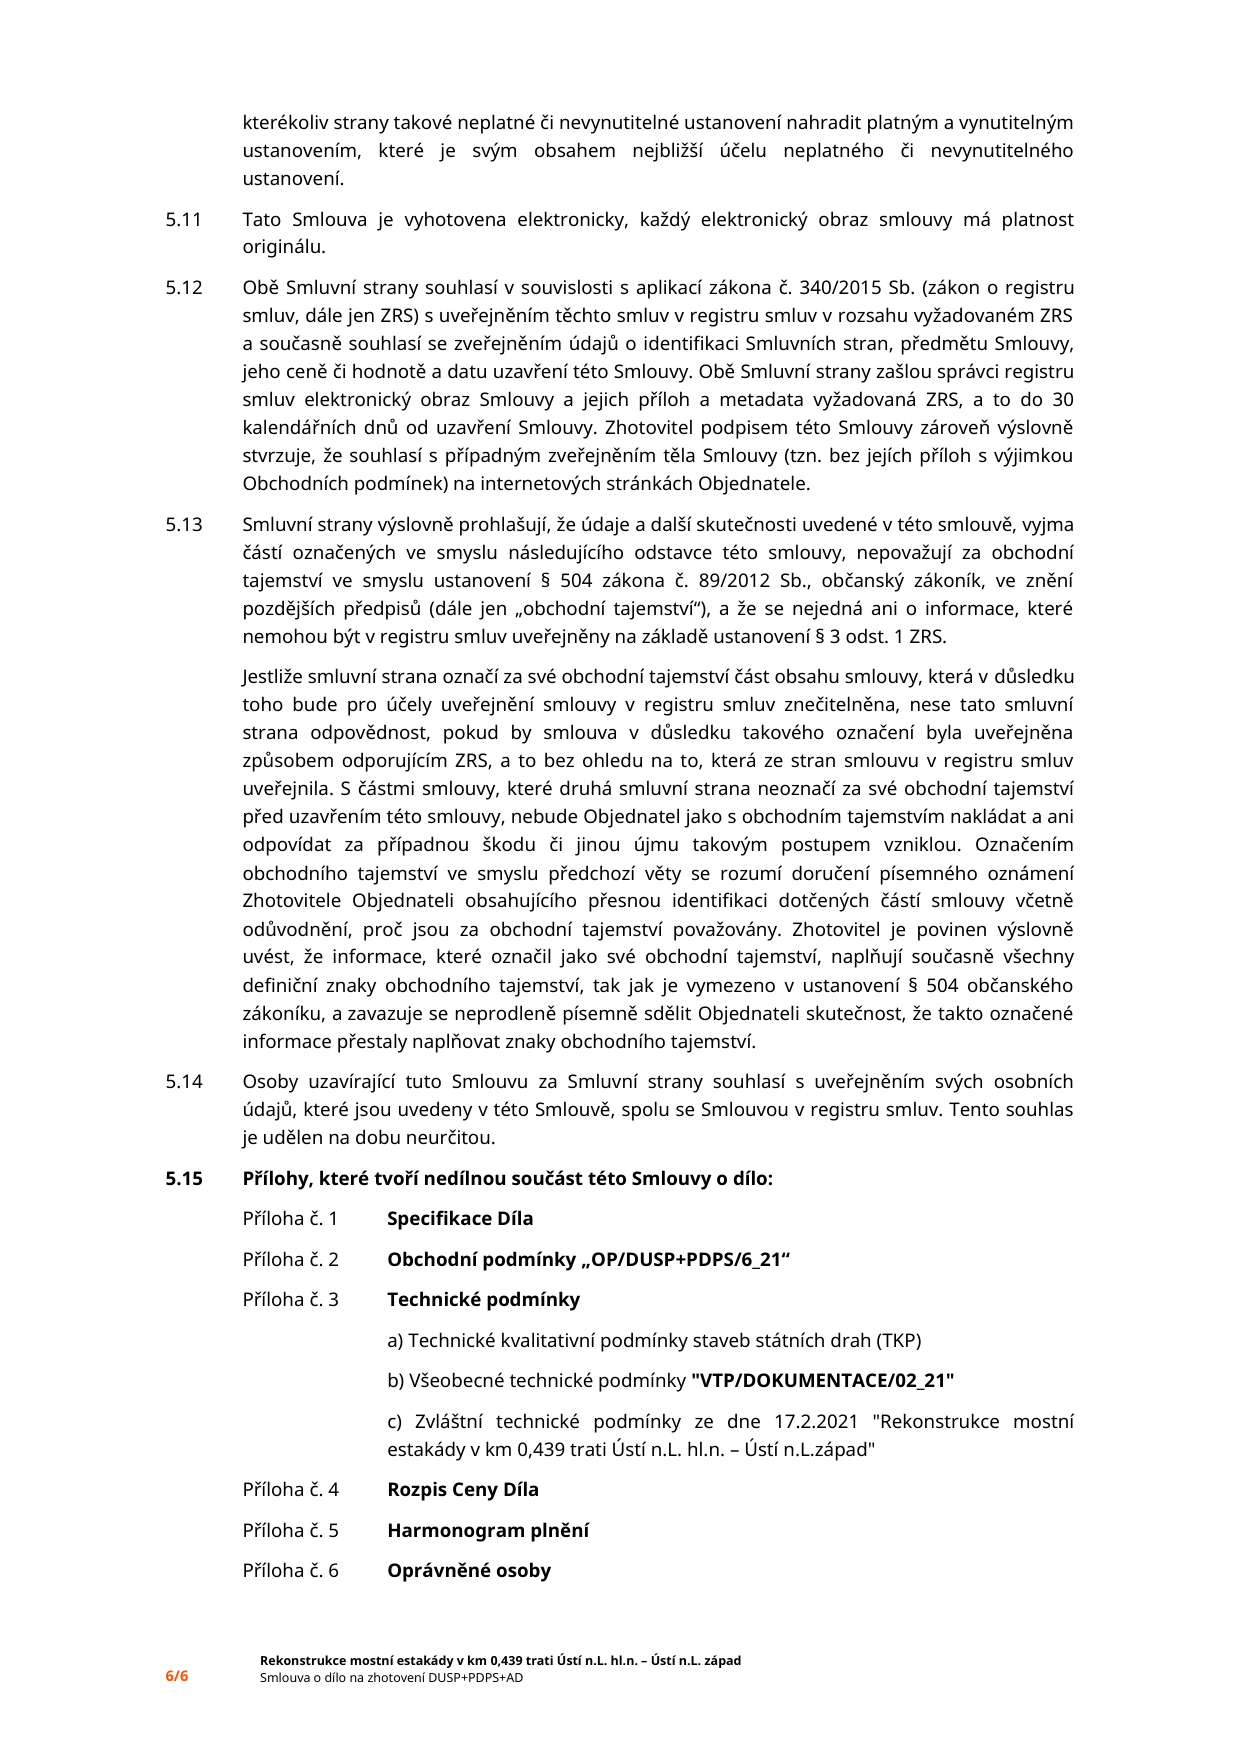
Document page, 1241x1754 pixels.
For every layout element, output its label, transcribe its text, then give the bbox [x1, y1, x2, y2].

text Příloha č. 2 Obchodní podmínky „OP/DUSP+PDPS/6_21“ [242, 1246, 1075, 1272]
text Příloha č. 3 Technické podmínky [242, 1287, 1075, 1312]
text b) Všeobecné technické podmínky "VTP/DOKUMENTACE/02_21" [387, 1368, 1075, 1393]
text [165, 109, 1075, 191]
text a) Technické kvalitativní podmínky staveb státních drah (TKP) [387, 1327, 1075, 1353]
text Tato Smlouva je vyhotovena elektronicky, každý elektronický obraz smlouvy má platnost originálu. [165, 206, 1075, 259]
text Přílohy, které tvoří nedílnou součást této Smlouvy o dílo: [165, 1165, 1075, 1191]
text Smluvní strany výslovně prohlašují, že údaje a další skutečnosti uvedené v této smlouvě, vyjma částí označených ve smyslu následujícího odstavce této smlouvy, nepovažují za obchodní tajemství ve smyslu ustanovení § 504 zákona č. 89/2012 Sb., občanský zákoník, ve znění pozdějších předpisů (dále jen „obchodní tajemství“), a že se nejedná ani o informace, které nemohou být v registru smluv uveřejněny na základě ustanovení § 3 odst. 1 ZRS. [165, 511, 1075, 649]
text Příloha č. 4 Rozpis Ceny Díla [242, 1477, 1075, 1502]
text Jestliže smluvní strana označí za své obchodní tajemství část obsahu smlouvy, která v důsledku toho bude pro účely uveřejnění smlouvy v registru smluv znečitelněna, nese tato smluvní strana odpovědnost, pokud by smlouva v důsledku takového označení byla uveřejněna způsobem odporujícím ZRS, a to bez ohledu na to, která ze stran smlouvu v registru smluv uveřejnila. S částmi smlouvy, které druhá smluvní strana neoznačí za své obchodní tajemství před uzavřením této smlouvy, nebude Objednatel jako s obchodním tajemstvím nakládat a ani odpovídat za případnou škodu či jinou újmu takovým postupem vzniklou. Označením obchodního tajemství ve smyslu předchozí věty se rozumí doručení písemného oznámení Zhotovitele Objednateli obsahujícího přesnou identifikaci dotčených částí smlouvy včetně odůvodnění, proč jsou za obchodní tajemství považovány. Zhotovitel je povinen výslovně uvést, že informace, které označil jako své obchodní tajemství, naplňují současně všechny definiční znaky obchodního tajemství, tak jak je vymezeno v ustanovení § 504 občanského zákoníku, a zavazuje se neprodleně písemně sdělit Objednateli skutečnost, že takto označené informace přestaly naplňovat znaky obchodního tajemství. [242, 664, 1075, 1053]
text c) Zvláštní technické podmínky ze dne 17.2.2021 "Rekonstrukce mostní estakády v km 0,439 trati Ústí n.L. hl.n. – Ústí n.L.západ" [387, 1408, 1075, 1462]
text Příloha č. 6 Oprávněné osoby [242, 1558, 1075, 1583]
text Příloha č. 1 Specifikace Díla [242, 1206, 1075, 1231]
text Osoby uzavírající tuto Smlouvu za Smluvní strany souhlasí s uveřejněním svých osobních údajů, které jsou uvedeny v této Smlouvě, spolu se Smlouvou v registru smluv. Tento souhlas je udělen na dobu neurčitou. [165, 1068, 1075, 1150]
text Obě Smluvní strany souhlasí v souvislosti s aplikací zákona č. 340/2015 Sb. (zákon o registru smluv, dále jen ZRS) s uveřejněním těchto smluv v registru smluv v rozsahu vyžadovaném ZRS a současně souhlasí se zveřejněním údajů o identifikaci Smluvních stran, předmětu Smlouvy, jeho ceně či hodnotě a datu uzavření této Smlouvy. Obě Smluvní strany zašlou správci registru smluv elektronický obraz Smlouvy a jejich příloh a metadata vyžadovaná ZRS, a to do 30 kalendářních dnů od uzavření Smlouvy. Zhotovitel podpisem této Smlouvy zároveň výslovně stvrzuje, že souhlasí s případným zveřejněním těla Smlouvy (tzn. bez jejích příloh s výjimkou Obchodních podmínek) na internetových stránkách Objednatele. [165, 274, 1075, 496]
text Příloha č. 5 Harmonogram plnění [242, 1517, 1075, 1543]
